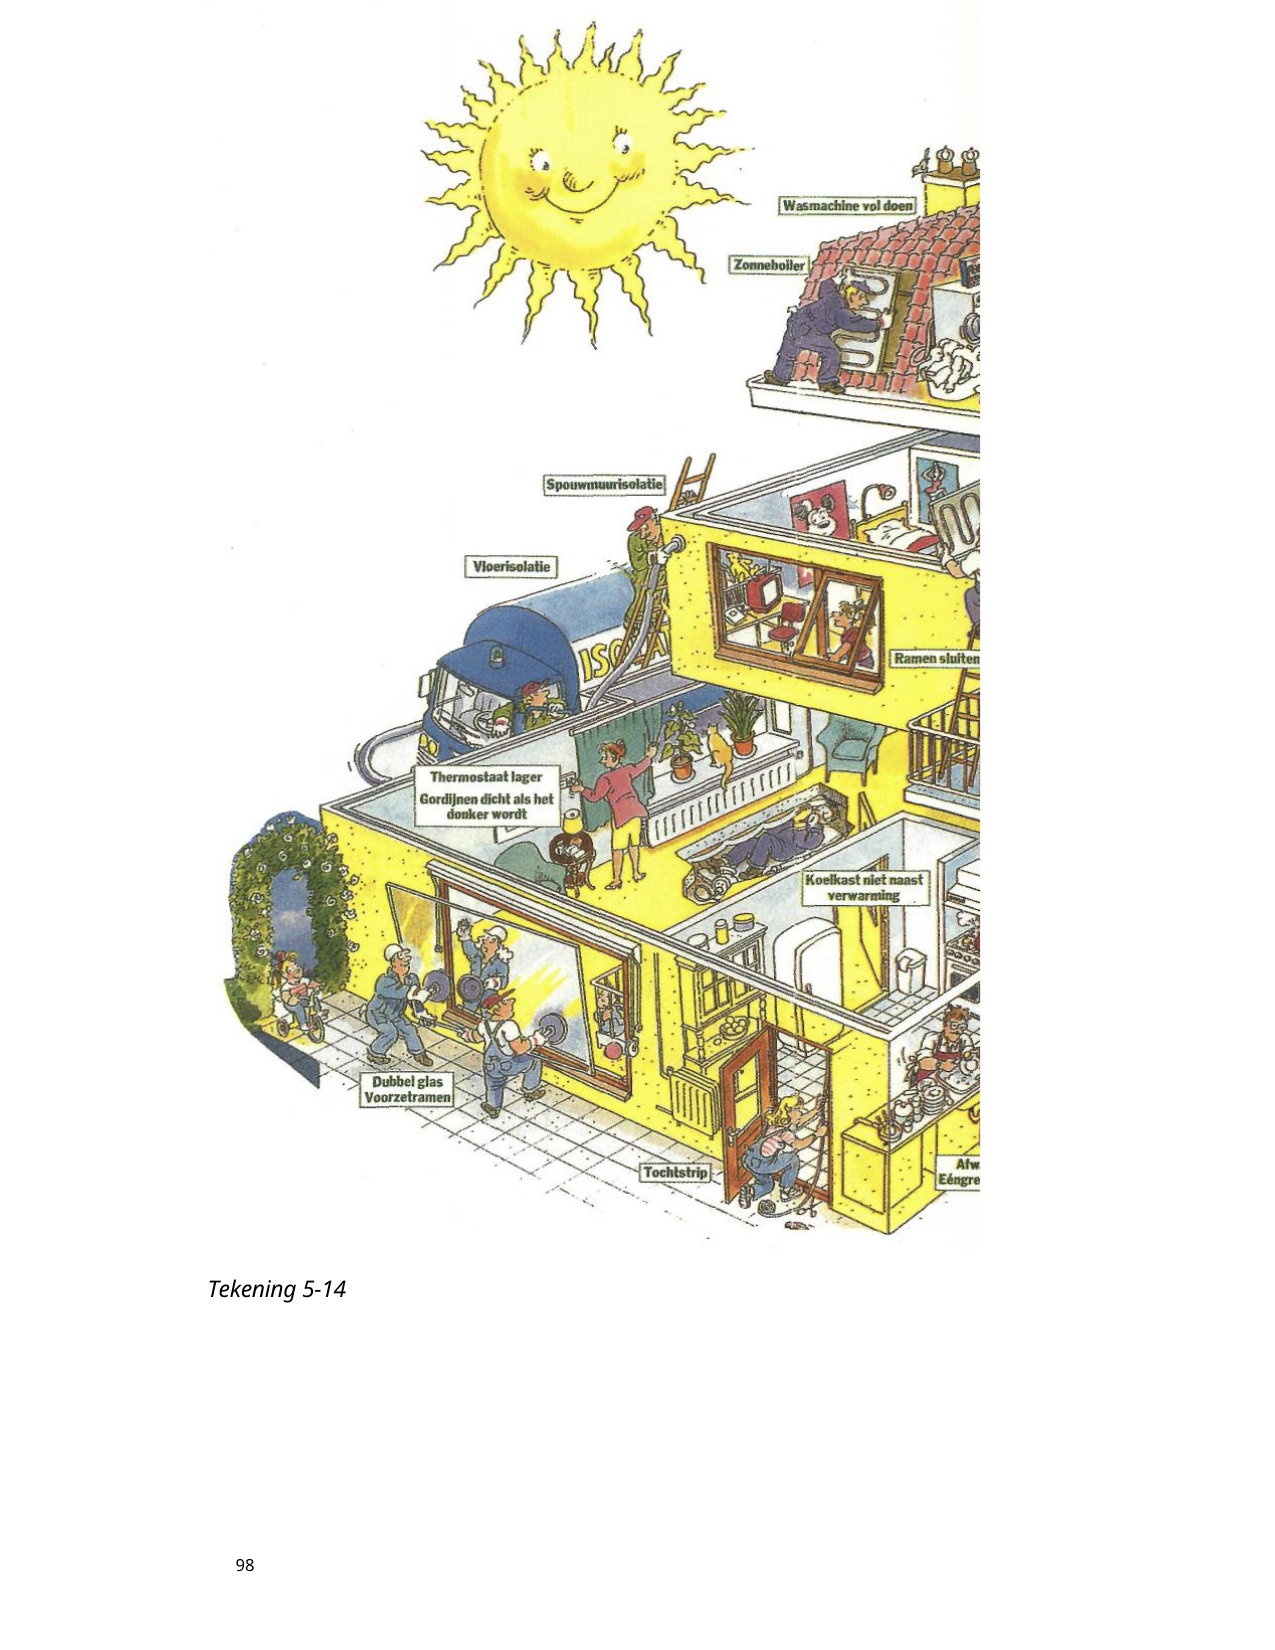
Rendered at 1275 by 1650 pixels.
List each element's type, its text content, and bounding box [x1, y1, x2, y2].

picture [202, 0, 980, 1247]
